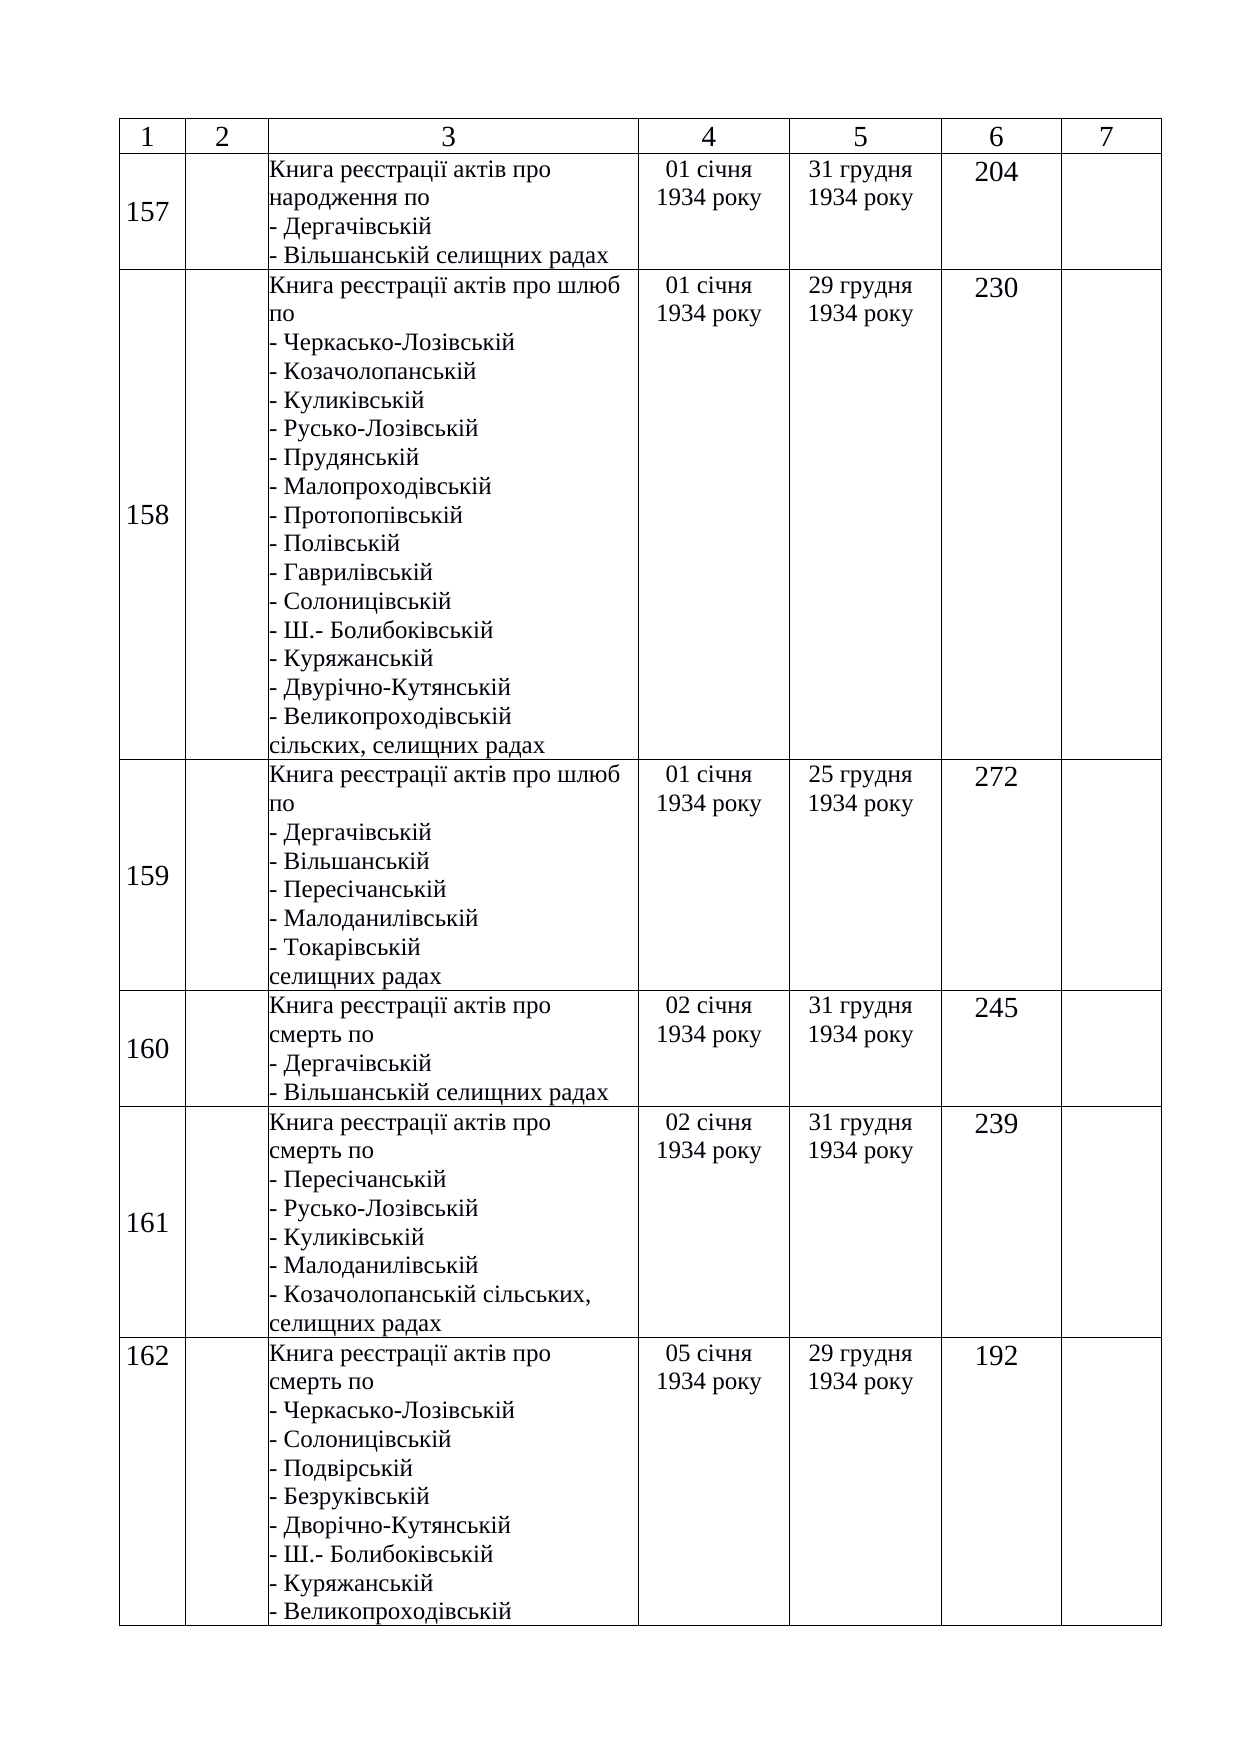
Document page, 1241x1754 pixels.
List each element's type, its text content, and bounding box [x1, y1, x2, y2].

table_cell 239 [942, 1107, 1061, 1337]
table_cell 7 [1062, 119, 1161, 153]
table_cell 204 [942, 154, 1061, 269]
table_cell 2 [186, 119, 268, 153]
table_cell 157 [120, 154, 185, 269]
table_cell [186, 1338, 268, 1625]
table_cell 6 [942, 119, 1061, 153]
table_cell 4 [639, 119, 789, 153]
table_cell 162 [120, 1338, 185, 1625]
table_cell 230 [942, 270, 1061, 758]
table_cell Книга реєстрації актів про шлюб по - Черкасько-Лозівській - Козачолопанській - Куликівській - Русько-Лозівській - Прудянській - Малопроходівській - Протопопівській - Полівській - Гаврилівській - Солоницівській - Ш.- Болибоківській - Куряжанській - Двурічно-Кутянській - Великопроходівській сільских, селищних радах [269, 270, 638, 758]
table_cell 01 січня 1934 року [639, 270, 789, 758]
table_cell Книга реєстрації актів про народження по - Дергачівській - Вільшанській селищних радах [269, 154, 638, 269]
table_cell 31 грудня 1934 року [790, 1107, 941, 1337]
table_cell 02 січня 1934 року [639, 1107, 789, 1337]
table_cell 25 грудня 1934 року [790, 760, 941, 989]
table_cell 01 січня 1934 року [639, 760, 789, 989]
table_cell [269, 1338, 638, 1625]
table_cell Книга реєстрації актів про смерть по - Дергачівській - Вільшанській селищних радах [269, 991, 638, 1106]
table_cell 160 [120, 991, 185, 1106]
table_cell [186, 154, 268, 269]
table_cell 05 січня 1934 року [639, 1338, 789, 1625]
table_cell 5 [790, 119, 941, 153]
table_cell [186, 991, 268, 1106]
table_cell Книга реєстрації актів про шлюб по - Дергачівській - Вільшанській - Пересічанській - Малоданилівській - Токарівській селищних радах [269, 760, 638, 989]
table_cell 29 грудня 1934 року [790, 1338, 941, 1625]
table_cell 192 [942, 1338, 1061, 1625]
table_cell [186, 760, 268, 989]
table_cell [1062, 991, 1161, 1106]
table_cell 31 грудня 1934 року [790, 991, 941, 1106]
table_cell 01 січня 1934 року [639, 154, 789, 269]
table_cell 29 грудня 1934 року [790, 270, 941, 758]
table_cell [1062, 760, 1161, 989]
table_cell [1062, 1338, 1161, 1625]
table_cell 31 грудня 1934 року [790, 154, 941, 269]
table_cell 3 [269, 119, 638, 153]
table_cell [186, 1107, 268, 1337]
table_cell 161 [120, 1107, 185, 1337]
table_cell [1062, 154, 1161, 269]
table_cell Книга реєстрації актів про смерть по - Пересічанській - Русько-Лозівській - Куликівській - Малоданилівській - Козачолопанській сільських, селищних радах [269, 1107, 638, 1337]
table_cell 245 [942, 991, 1061, 1106]
table_cell 02 січня 1934 року [639, 991, 789, 1106]
table_cell 159 [120, 760, 185, 989]
table_cell [1062, 1107, 1161, 1337]
table_cell [186, 270, 268, 758]
table_cell [1062, 270, 1161, 758]
table_cell 1 [120, 119, 185, 153]
table_cell 272 [942, 760, 1061, 989]
table_cell 158 [120, 270, 185, 758]
